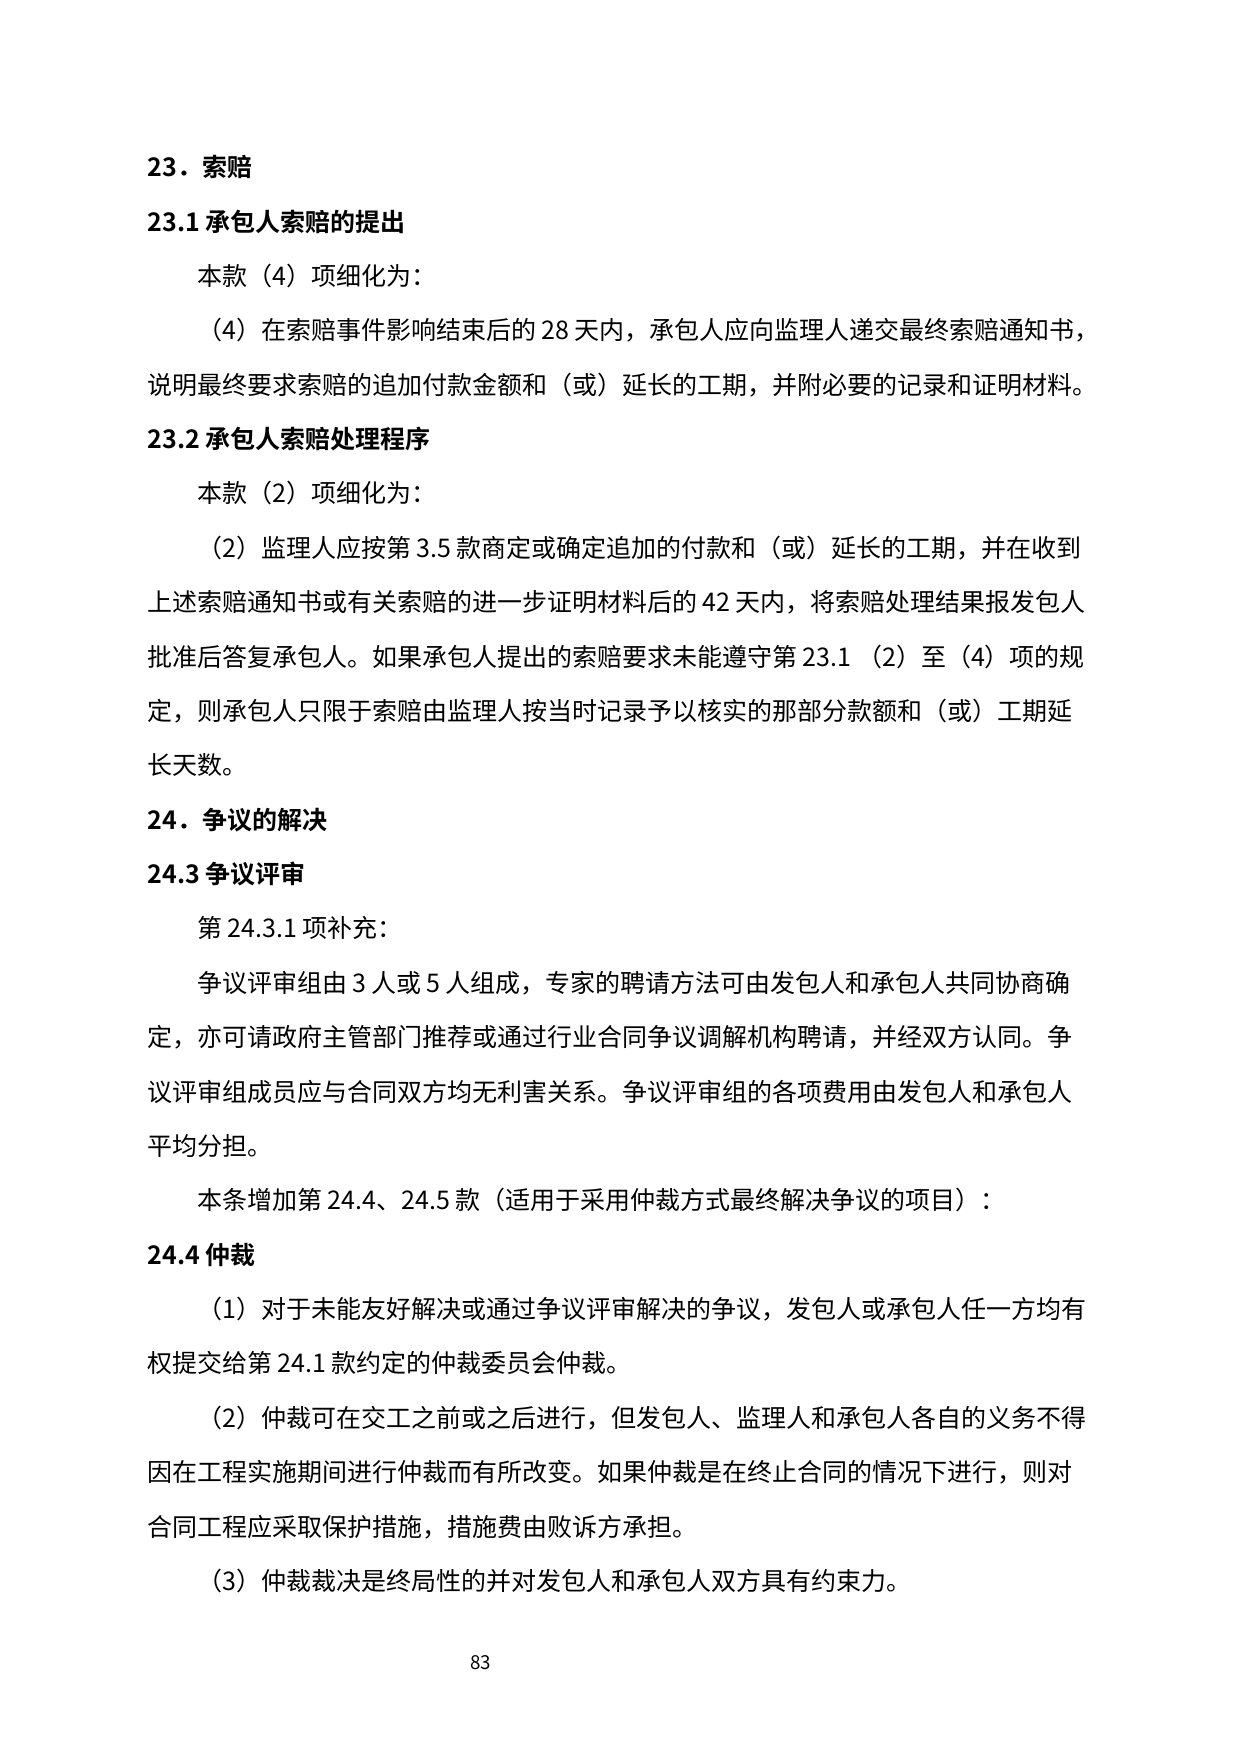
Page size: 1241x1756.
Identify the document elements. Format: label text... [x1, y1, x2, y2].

text （1）对于未能友好解决或通过争议评审解决的争议，发包人或承包人任一方均有权提交给第24.1款约定的仲裁委员会仲裁。 [148, 1289, 1092, 1380]
text （3）仲裁裁决是终局性的并对发包人和承包人双方具有约束力。 [148, 1561, 1092, 1598]
text 23．索赔 [148, 148, 1092, 184]
text 本条增加第24.4、24.5款（适用于采用仲裁方式最终解决争议的项目）： [148, 1181, 1092, 1217]
text 24.4仲裁 [148, 1235, 1092, 1271]
text 第24.3.1项补充： [148, 909, 1092, 945]
text （2）仲裁可在交工之前或之后进行，但发包人、监理人和承包人各自的义务不得因在工程实施期间进行仲裁而有所改变。如果仲裁是在终止合同的情况下进行，则对合同工程应采取保护措施，措施费由败诉方承担。 [148, 1398, 1092, 1543]
text 本款（2）项细化为： [148, 474, 1092, 510]
text （4）在索赔事件影响结束后的28天内，承包人应向监理人递交最终索赔通知书，说明最终要求索赔的追加付款金额和（或）延长的工期，并附必要的记录和证明材料。 [148, 311, 1092, 401]
text 24．争议的解决 [148, 800, 1092, 836]
text 争议评审组由3人或5人组成，专家的聘请方法可由发包人和承包人共同协商确定，亦可请政府主管部门推荐或通过行业合同争议调解机构聘请，并经双方认同。争议评审组成员应与合同双方均无利害关系。争议评审组的各项费用由发包人和承包人平均分担。 [148, 963, 1092, 1163]
text 23.1承包人索赔的提出 [148, 202, 1092, 238]
text 本款（4）项细化为： [148, 256, 1092, 293]
text （2）监理人应按第3.5款商定或确定追加的付款和（或）延长的工期，并在收到上述索赔通知书或有关索赔的进一步证明材料后的42天内，将索赔处理结果报发包人批准后答复承包人。如果承包人提出的索赔要求未能遵守第23.1 （2）至（4）项的规定，则承包人只限于索赔由监理人按当时记录予以核实的那部分款额和（或）工期延长天数。 [148, 528, 1092, 782]
text 24.3争议评审 [148, 854, 1092, 891]
text 23.2承包人索赔处理程序 [148, 419, 1092, 456]
